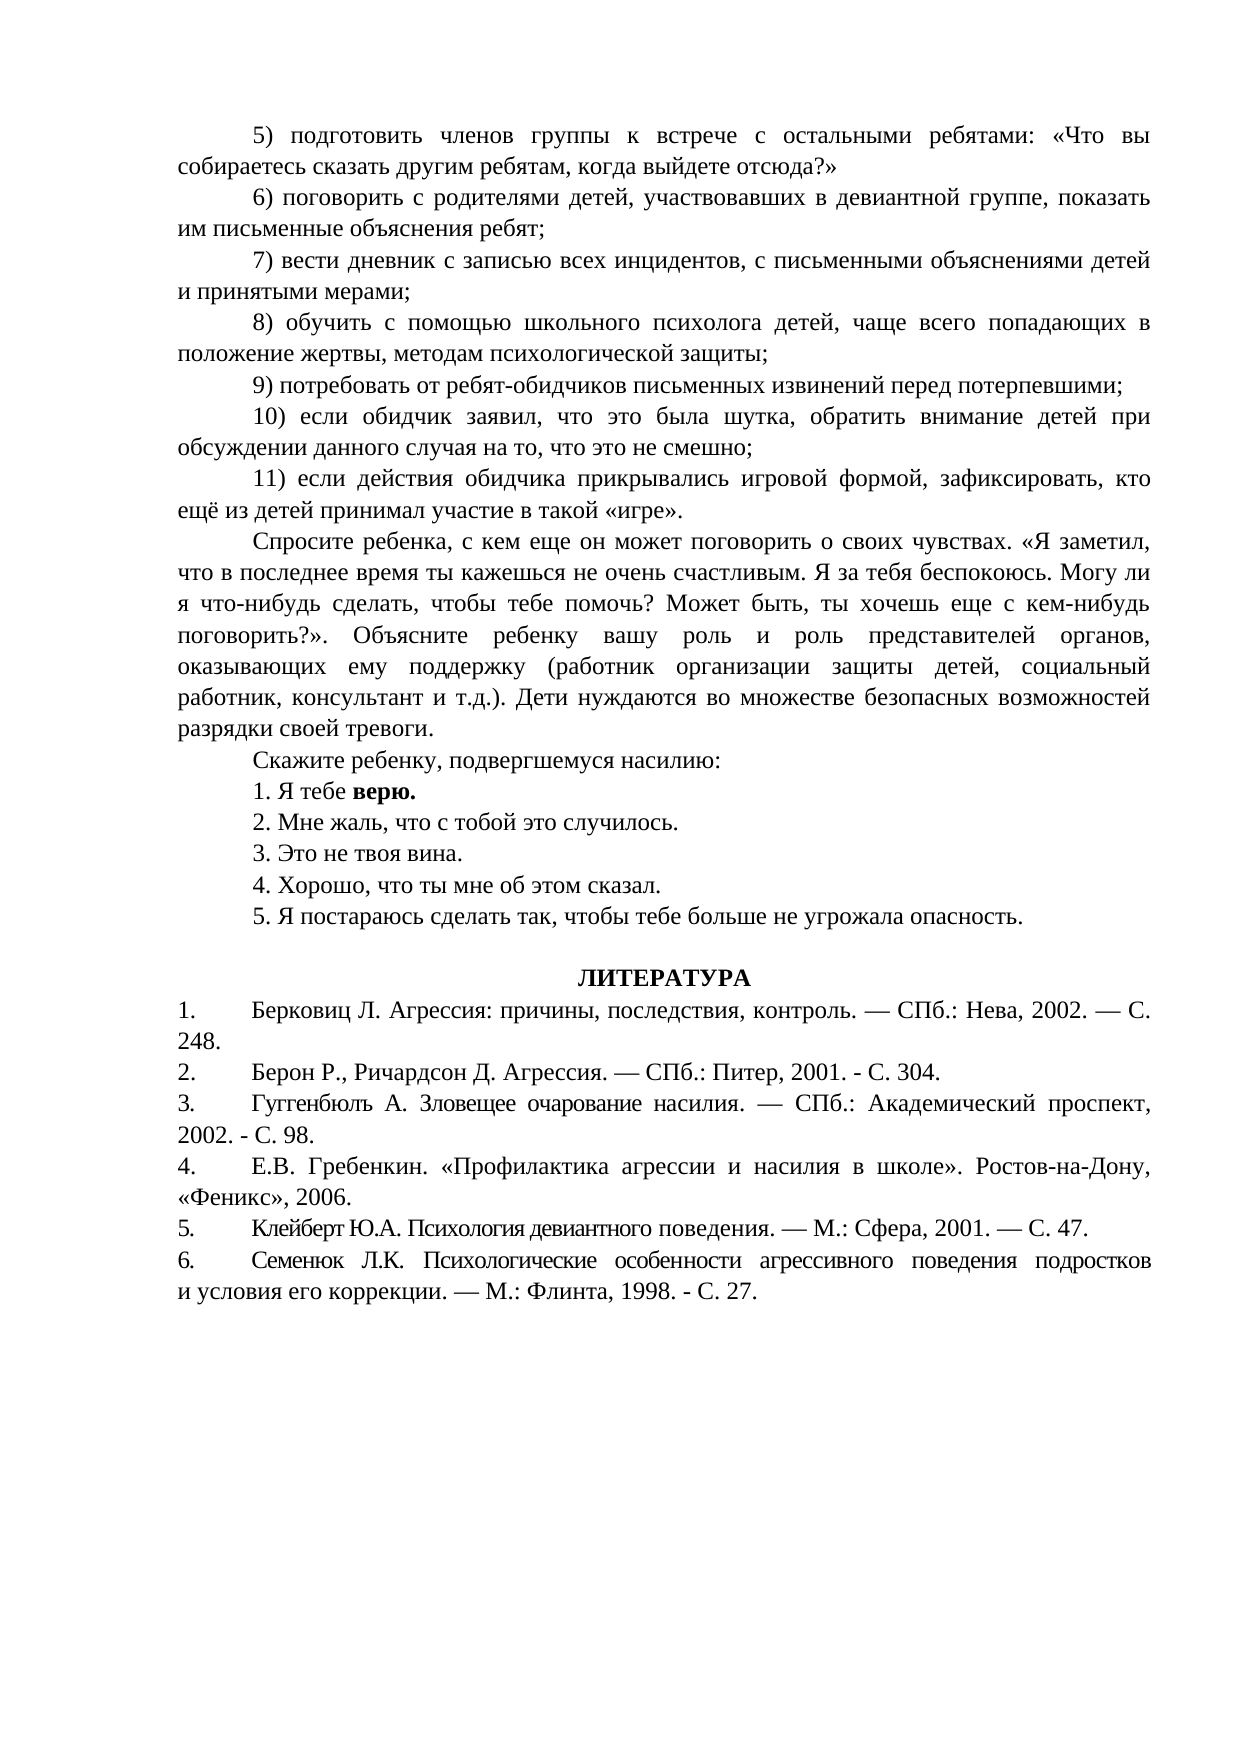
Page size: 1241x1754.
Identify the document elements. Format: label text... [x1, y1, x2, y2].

text 2. Мне жаль, что с тобой это случилось. [177, 806, 1152, 837]
text 3. Это не твоя вина. [177, 837, 1152, 868]
list Берон Р., Ричардсон Д. Агрессия. — СПб.: Питер, 2001. - С. 304. [177, 1056, 1152, 1087]
text 5. Я постараюсь сделать так, чтобы тебе больше не угрожала опасность. [177, 899, 1152, 931]
list Е.В. Гребенкин. «Профилактика агрессии и насилия в школе». Ростов-на-Дону, «Феникс», 2006. [177, 1149, 1152, 1212]
list Берковиц Л. Агрессия: причины, последствия, контроль. — СПб.: Нева, 2002. — С. 248. [177, 993, 1152, 1056]
text 8) обучить с помощью школьного психолога детей, чаще всего попадающих в положение жертвы, методам психологической защиты; [177, 306, 1152, 368]
text 4. Хорошо, что ты мне об этом сказал. [177, 868, 1152, 899]
list Гуггенбюлъ А. Зловещее очарование насилия. — СПб.: Академический проспект, 2002. - С. 98. [177, 1087, 1152, 1149]
text 10) если обидчик заявил, что это была шутка, обратить внимание детей при обсуждении данного случая на то, что это не смешно; [177, 399, 1152, 462]
text 7) вести дневник с записью всех инцидентов, с письменными объяснениями детей и принятыми мерами; [177, 243, 1152, 306]
text 11) если действия обидчика прикрывались игровой формой, зафиксировать, кто ещё из детей принимал участие в такой «игре». [177, 462, 1152, 524]
text ЛИТЕРАТУРА [177, 962, 1152, 993]
text 5) подготовить членов группы к встрече с остальными ребятами: «Что вы собираетесь сказать другим ребятам, когда выйдете отсюда?» [177, 118, 1152, 181]
text Скажите ребенку, подвергшемуся насилию: [177, 743, 1152, 774]
text 9) потребовать от ребят-обидчиков письменных извинений перед потерпевшими; [177, 368, 1152, 399]
text Спросите ребенка, с кем еще он может поговорить о своих чувствах. «Я заметил, что в последнее время ты кажешься не очень счастливым. Я за тебя беспокоюсь. Могу ли я что-нибудь сделать, чтобы тебе помочь? Может быть, ты хочешь еще с кем-нибудь поговорить?». Объясните ребенку вашу роль и роль представителей органов, оказывающих ему поддержку (работник организации защиты детей, социальный работник, консультант и т.д.). Дети нуждаются во множестве безопасных возможностей разрядки своей тревоги. [177, 524, 1152, 743]
list Семенюк Л.К. Психологические особенности агрессивного поведения подростков и условия его коррекции. — М.: Флинта, 1998. - С. 27. [177, 1243, 1152, 1306]
text 6) поговорить с родителями детей, участвовавших в девиантной группе, показать им письменные объяснения ребят; [177, 181, 1152, 243]
list Клейберт Ю.А. Психология девиантного поведения. — М.: Сфера, 2001. — С. 47. [177, 1212, 1152, 1243]
text 1. Я тебе верю. [177, 774, 1152, 806]
